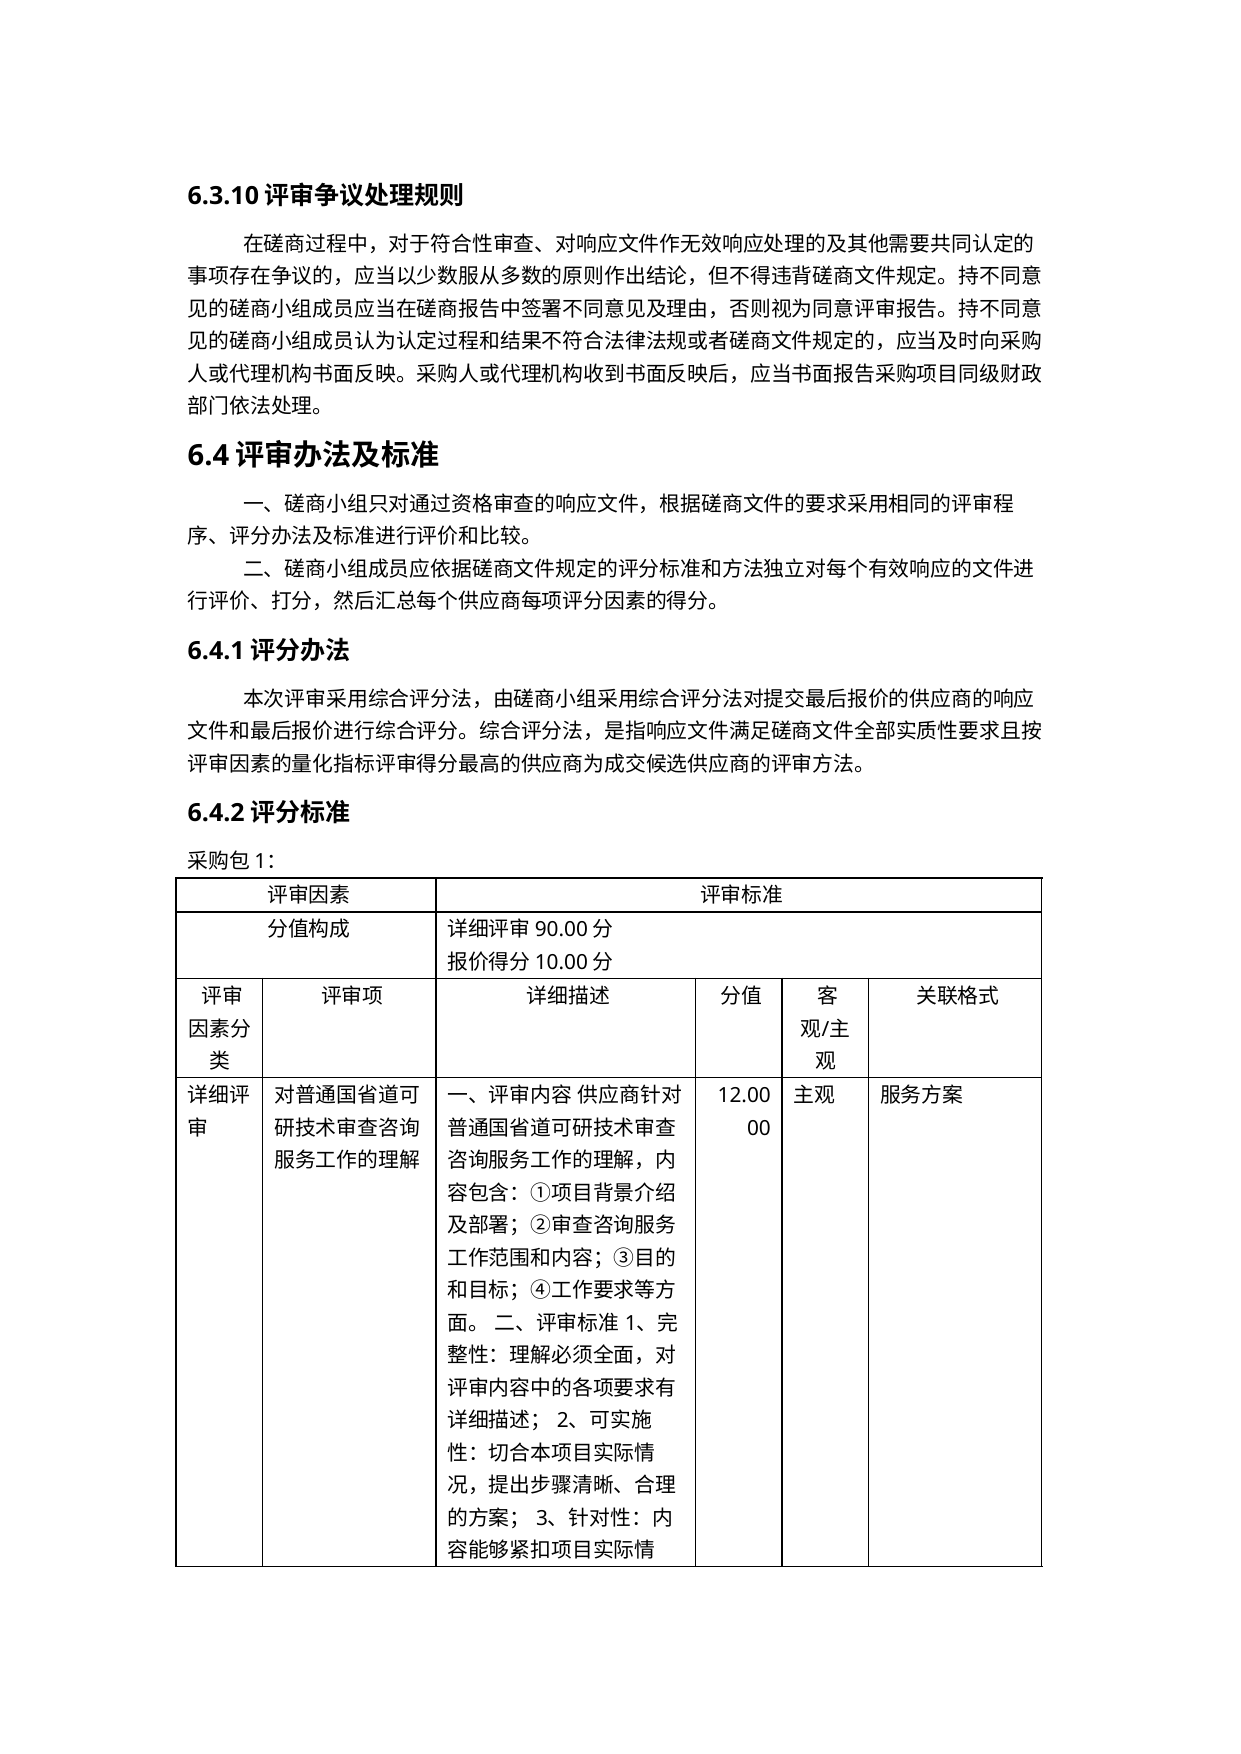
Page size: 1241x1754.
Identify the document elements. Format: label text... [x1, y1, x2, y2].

table_header 评审标准 [437, 879, 1041, 911]
text 在磋商过程中，对于符合性审查、对响应文件作无效响应处理的及其他需要共同认定的事项存在争议的，应当以少数服从多数的原则作出结论，但不得违背磋商文件规定。持不同意见的磋商小组成员应当在磋商报告中签署不同意见及理由，否则视为同意评审报告。持不同意见的磋商小组成员认为认定过程和结果不符合法律法规或者磋商文件规定的，应当及时向采购人或代理机构书面反映。采购人或代理机构收到书面反映后，应当书面报告采购项目同级财政部门依法处理。 [187, 227, 1053, 422]
table_cell 评审因素分类 [177, 979, 262, 1077]
table_cell 关联格式 [869, 979, 1041, 1077]
table_cell 客观/主观 [783, 979, 868, 1077]
table_header 评审因素 [177, 879, 435, 911]
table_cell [437, 1078, 695, 1566]
table_cell 分值 [696, 979, 781, 1077]
table_cell 服务方案 [869, 1078, 1041, 1566]
table_cell 12.0000 [696, 1078, 781, 1566]
text 6.3.10评审争议处理规则 [187, 162, 1053, 227]
table_cell 分值构成 [177, 913, 435, 978]
table_cell 评审项 [263, 979, 435, 1077]
table_cell 详细描述 [437, 979, 695, 1077]
text 6.4评审办法及标准 [187, 422, 1053, 487]
table_cell 主观 [783, 1078, 868, 1566]
text 6.4.1评分办法 [187, 617, 1053, 682]
table_cell 详细评审 [177, 1078, 262, 1566]
text 二、磋商小组成员应依据磋商文件规定的评分标准和方法独立对每个有效响应的文件进行评价、打分，然后汇总每个供应商每项评分因素的得分。 [187, 552, 1053, 617]
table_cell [263, 1078, 435, 1566]
table_cell 详细评审90.00分 报价得分10.00分 [437, 913, 1041, 978]
text 本次评审采用综合评分法，由磋商小组采用综合评分法对提交最后报价的供应商的响应文件和最后报价进行综合评分。综合评分法，是指响应文件满足磋商文件全部实质性要求且按评审因素的量化指标评审得分最高的供应商为成交候选供应商的评审方法。 [187, 682, 1053, 779]
text 一、磋商小组只对通过资格审查的响应文件，根据磋商文件的要求采用相同的评审程序、评分办法及标准进行评价和比较。 [187, 487, 1053, 552]
text 6.4.2评分标准 [187, 779, 1053, 844]
text 采购包1： [187, 844, 1053, 877]
